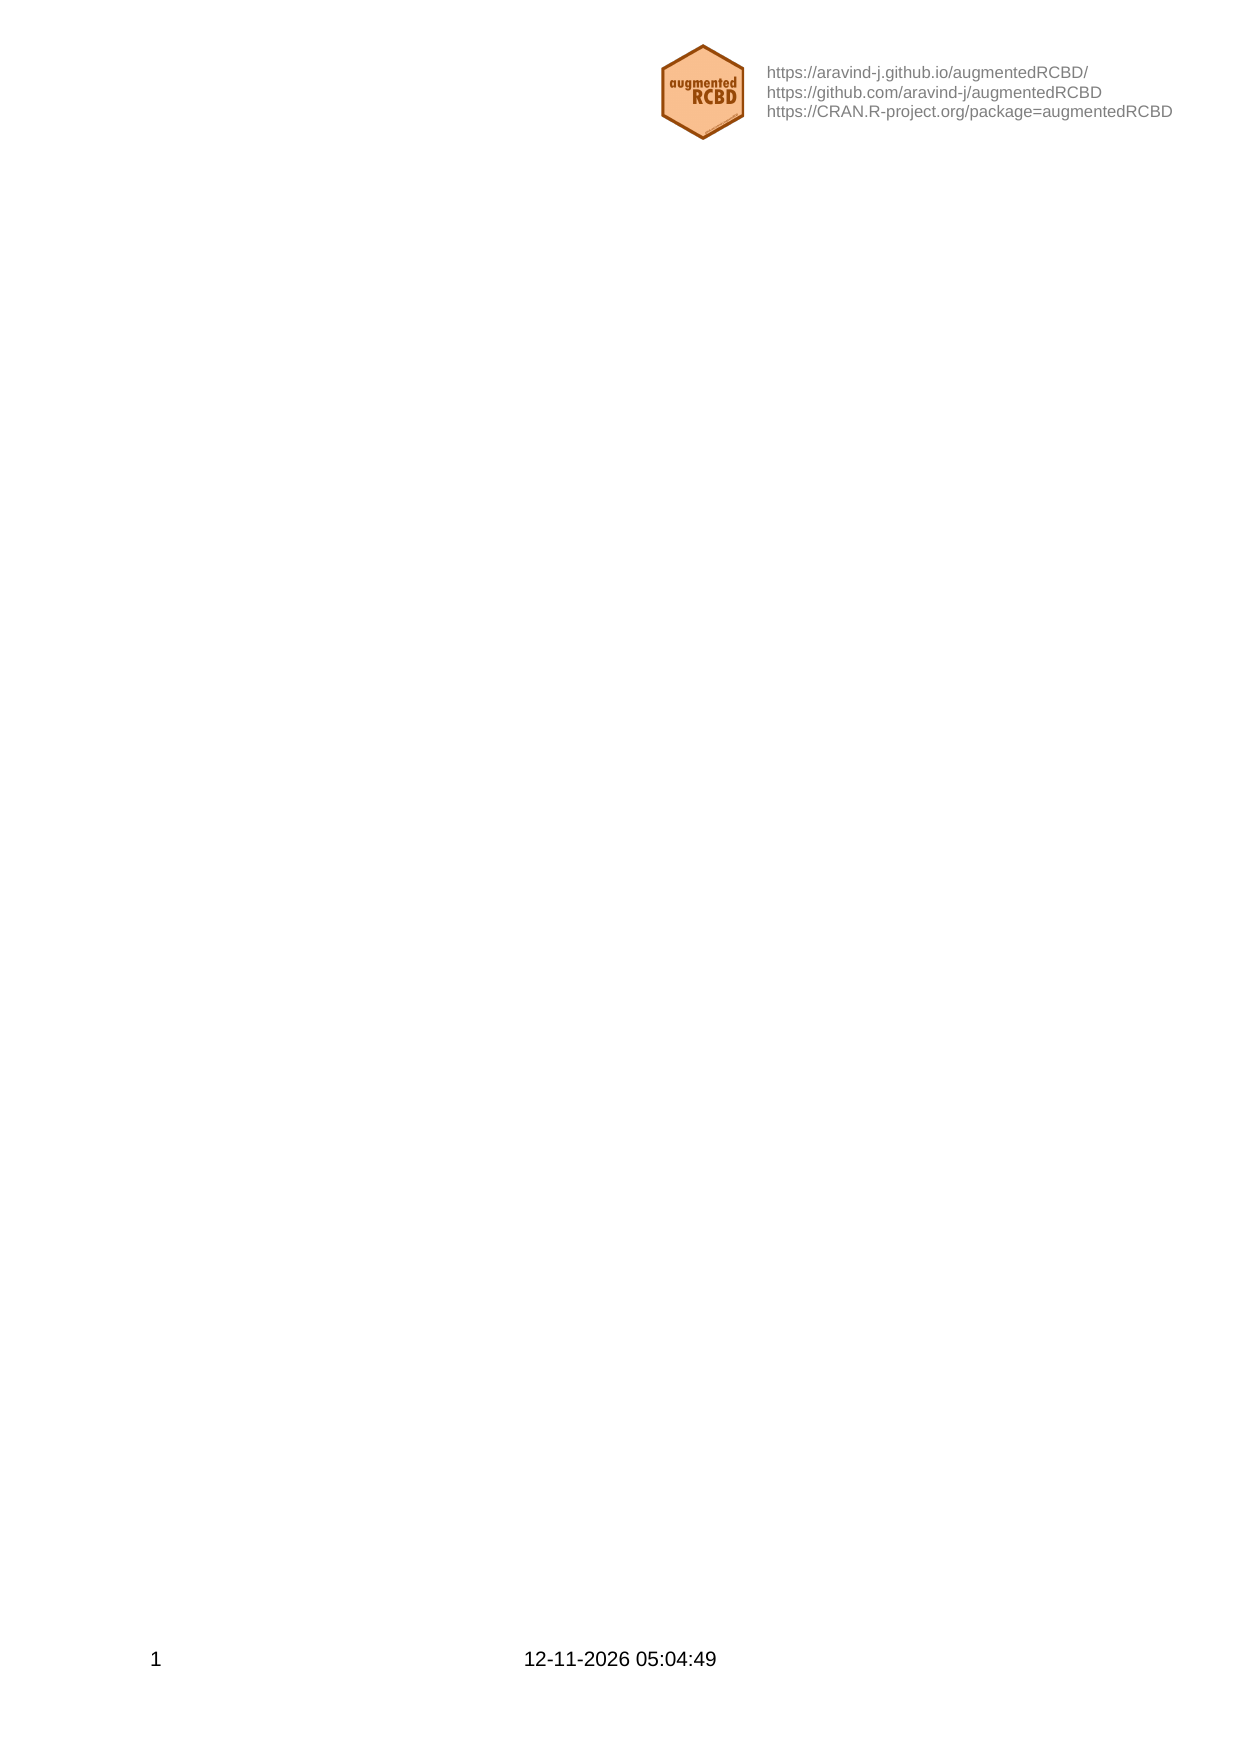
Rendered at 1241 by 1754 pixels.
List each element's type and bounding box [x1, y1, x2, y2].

picture [661, 44, 745, 140]
